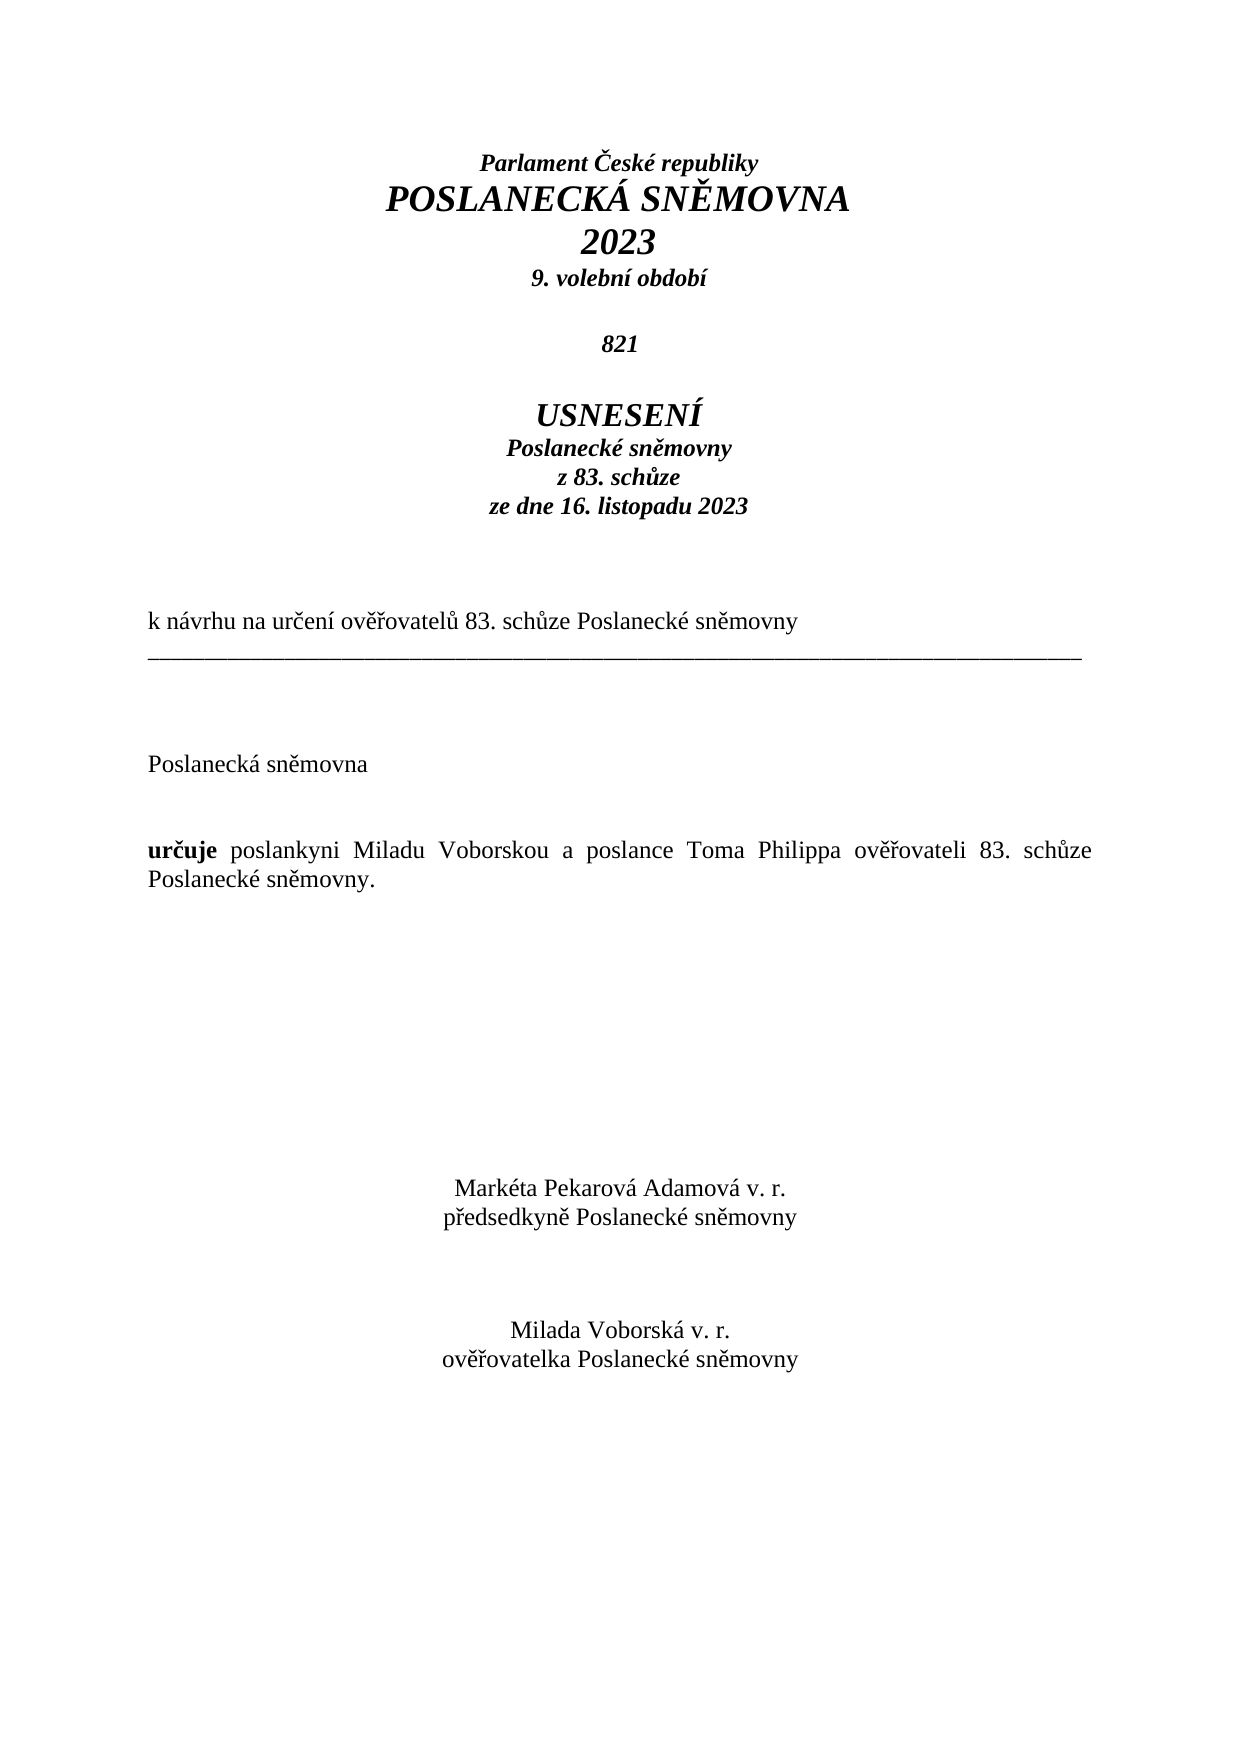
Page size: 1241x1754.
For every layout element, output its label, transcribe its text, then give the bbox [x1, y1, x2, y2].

text __________________________________________________________________________________ [148, 635, 1093, 663]
text Milada Voborská v. r. [148, 1315, 1093, 1344]
text 9. volební období [148, 263, 1093, 291]
text Poslanecká sněmovna [148, 749, 1093, 778]
text ověřovatelka Poslanecké sněmovny [148, 1344, 1093, 1373]
text z 83. schůze [148, 462, 1093, 491]
text POSLANECKÁ SNĚMOVNA [148, 176, 1093, 219]
text určuje poslankyni Miladu Voborskou a poslance Toma Philippa ověřovateli 83. schůze Poslanecké sněmovny. [148, 835, 1093, 893]
text k návrhu na určení ověřovatelů 83. schůze Poslanecké sněmovny [148, 606, 1093, 635]
text Poslanecké sněmovny [148, 433, 1093, 462]
text 821 [148, 329, 1093, 358]
text Markéta Pekarová Adamová v. r. [148, 1173, 1093, 1202]
text USNESENÍ [148, 395, 1093, 433]
text předsedkyně Poslanecké sněmovny [148, 1202, 1093, 1230]
text Parlament České republiky [148, 148, 1093, 176]
text ze dne 16. listopadu 2023 [148, 491, 1093, 520]
text 2023 [148, 219, 1093, 263]
